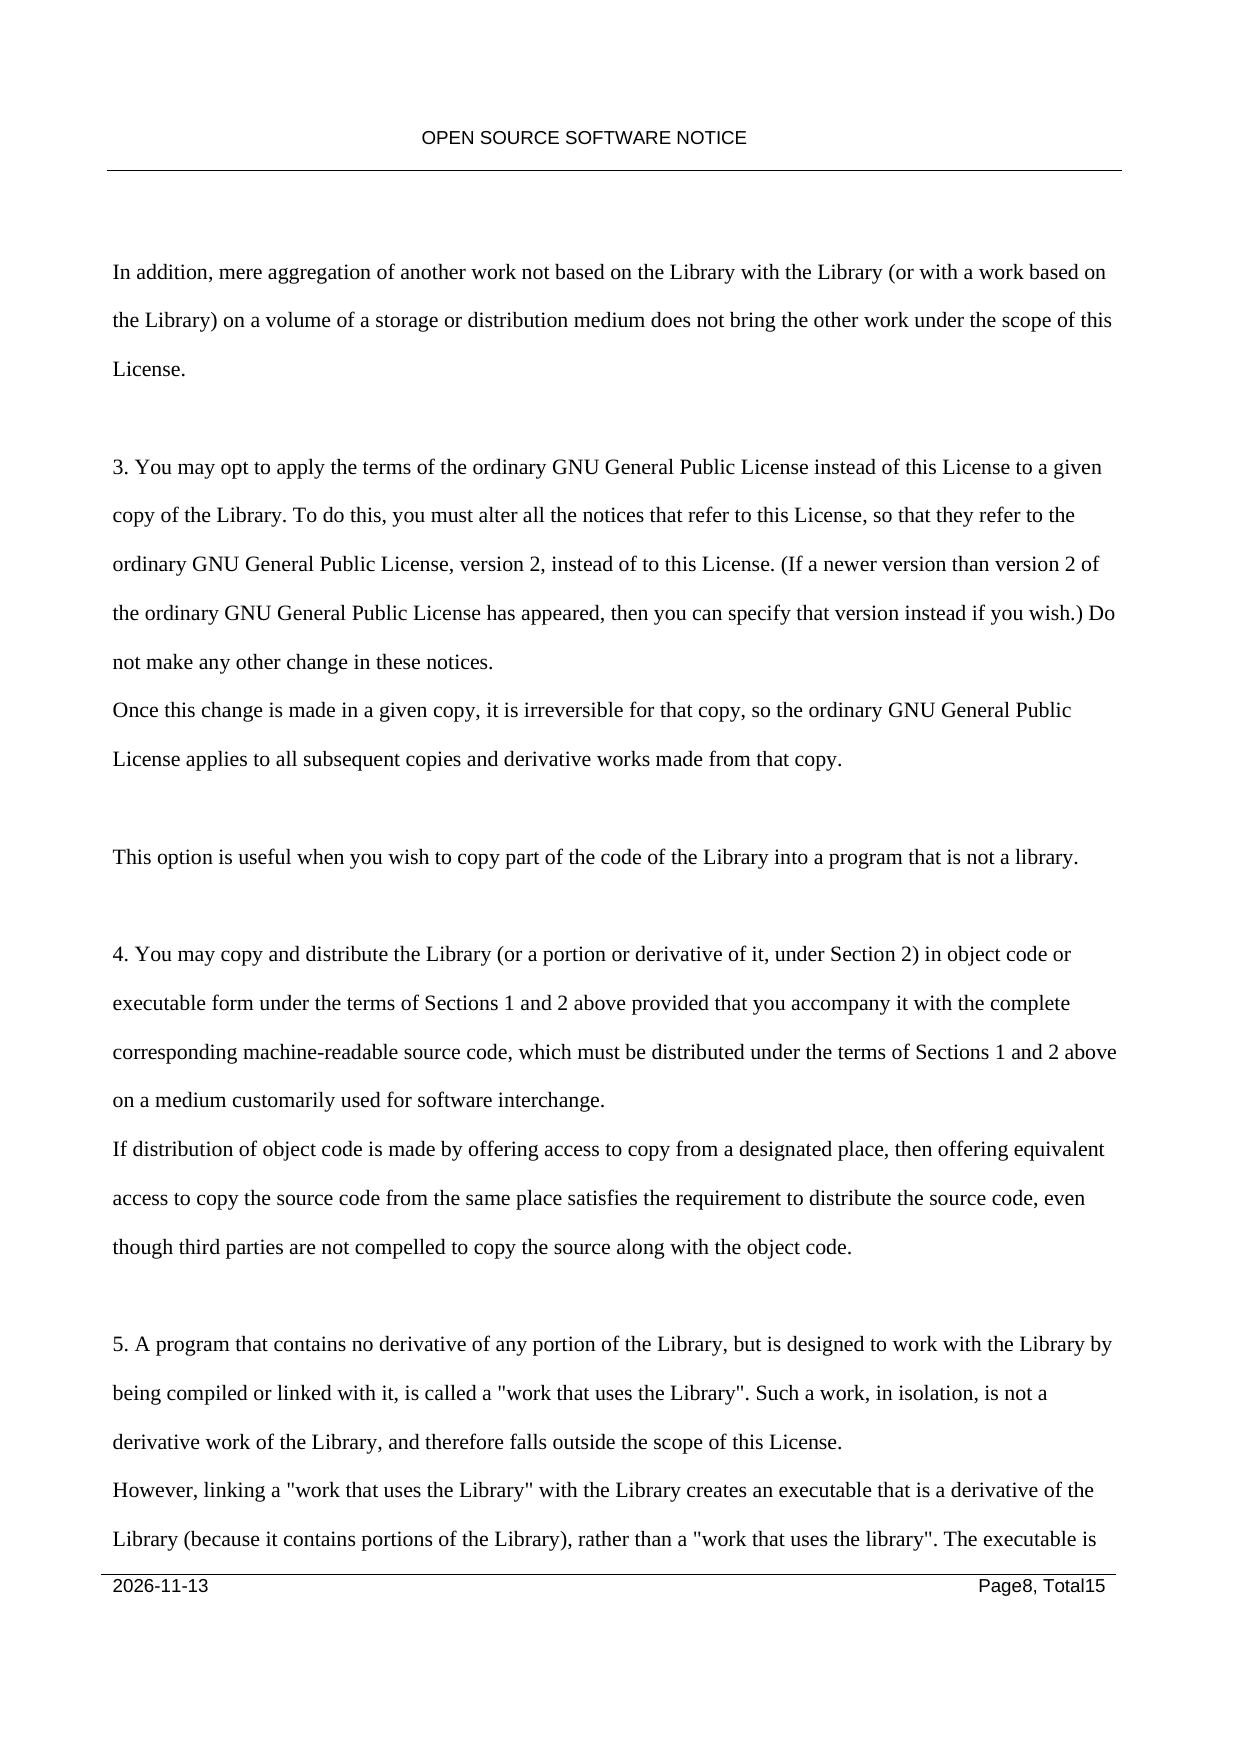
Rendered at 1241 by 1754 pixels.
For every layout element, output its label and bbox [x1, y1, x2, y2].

text [112, 206, 1128, 1555]
